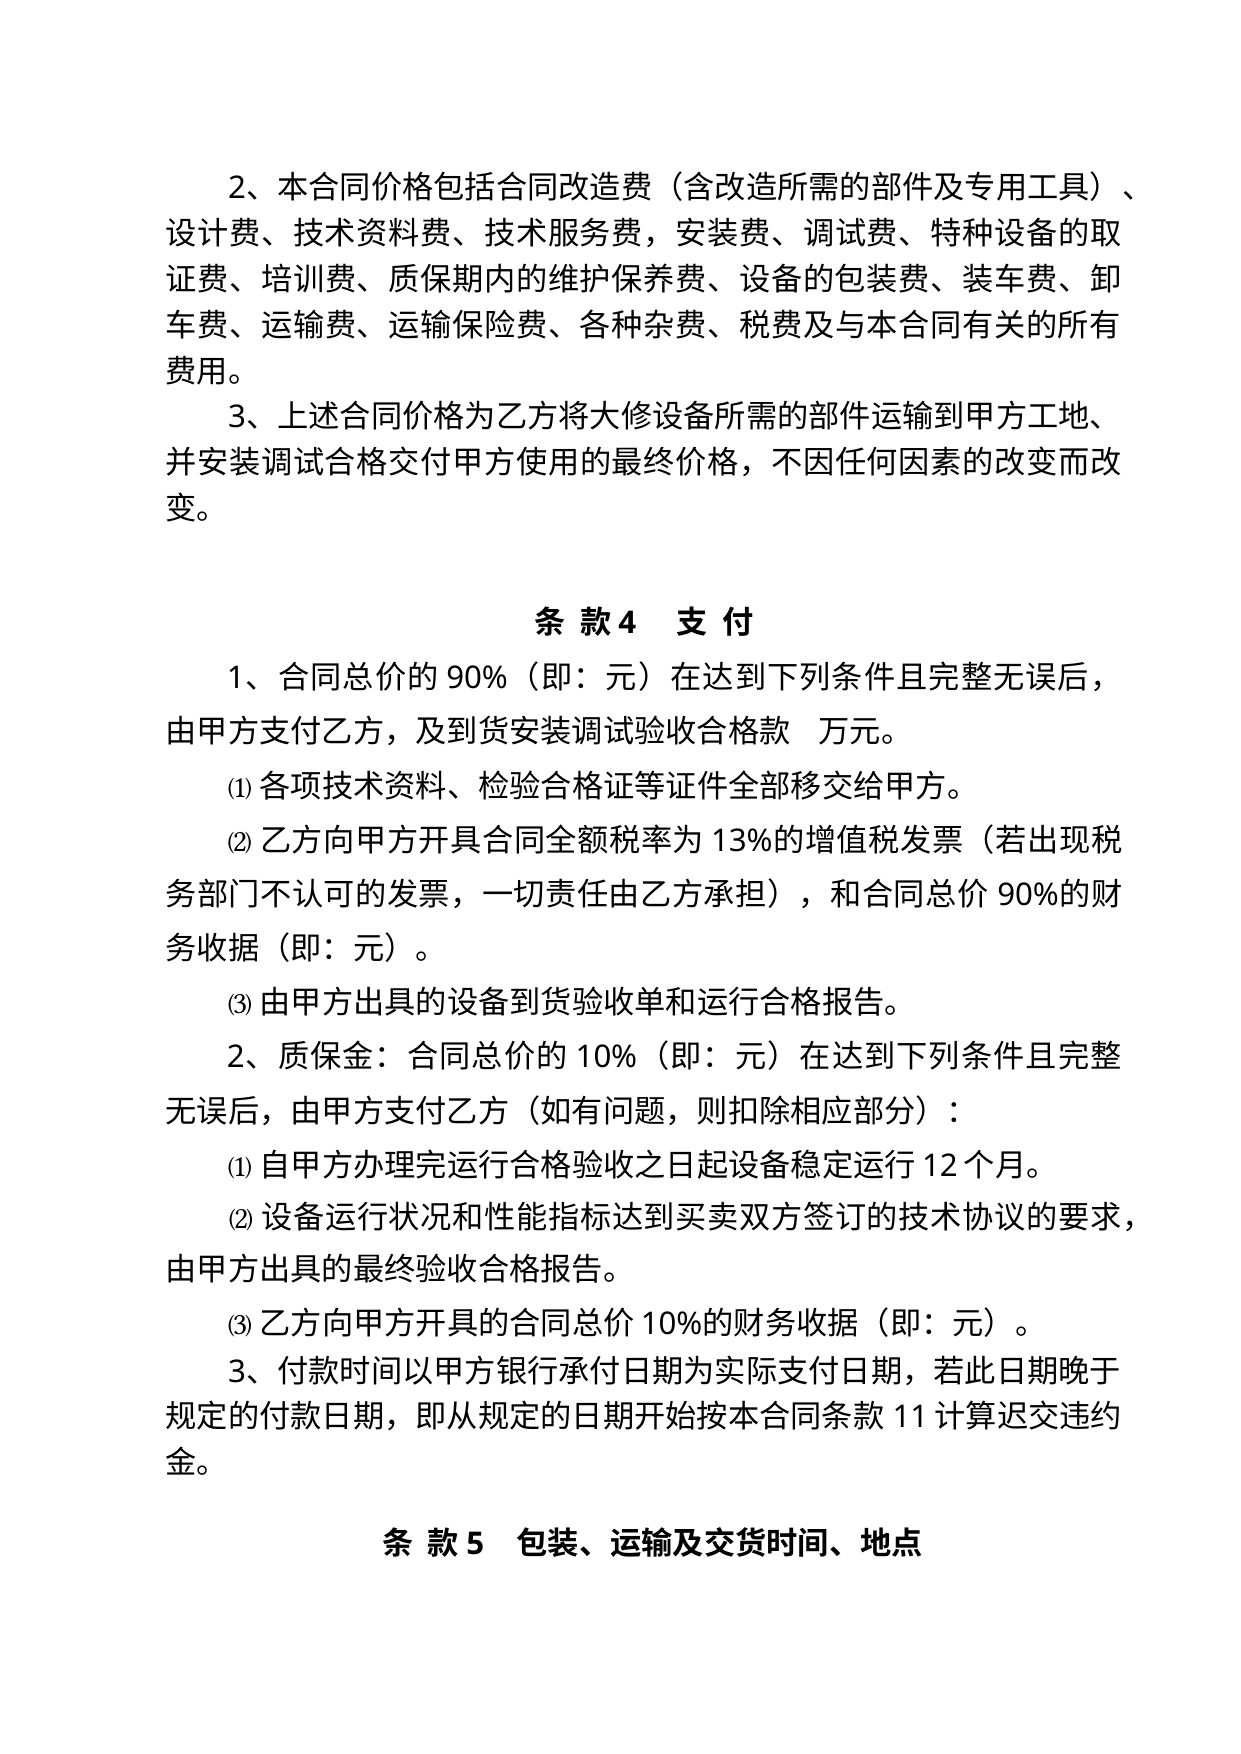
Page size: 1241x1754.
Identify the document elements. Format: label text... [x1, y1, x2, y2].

text 条 款 5 包装、运输及交货时间、地点 [165, 1508, 1122, 1566]
text 条 款 4 支 付 [165, 587, 1122, 645]
text 2、质保金：合同总价的10%（即：元）在达到下列条件且完整无误后，由甲方支付乙方（如有问题，则扣除相应部分）： [165, 1024, 1122, 1133]
text ⑵设备运行状况和性能指标达到买卖双方签订的技术协议的要求，由甲方出具的最终验收合格报告。 [165, 1187, 1122, 1291]
text 1、合同总价的90%（即：元）在达到下列条件且完整无误后，由甲方支付乙方，及到货安装调试验收合格款 万元。 [165, 645, 1122, 754]
text ⑶由甲方出具的设备到货验收单和运行合格报告。 [165, 970, 1122, 1024]
text 3、付款时间以甲方银行承付日期为实际支付日期，若此日期晚于规定的付款日期，即从规定的日期开始按本合同条款11计算迟交违约金。 [165, 1345, 1122, 1483]
text ⑴各项技术资料、检验合格证等证件全部移交给甲方。 [165, 754, 1122, 808]
text ⑴自甲方办理完运行合格验收之日起设备稳定运行12个月。 [165, 1133, 1122, 1187]
text 3、上述合同价格为乙方将大修设备所需的部件运输到甲方工地、并安装调试合格交付甲方使用的最终价格，不因任何因素的改变而改变。 [165, 391, 1122, 529]
text 2、本合同价格包括合同改造费（含改造所需的部件及专用工具）、设计费、技术资料费、技术服务费，安装费、调试费、特种设备的取证费、培训费、质保期内的维护保养费、设备的包装费、装车费、卸车费、运输费、运输保险费、各种杂费、税费及与本合同有关的所有费用。 [165, 162, 1122, 391]
text ⑶乙方向甲方开具的合同总价10%的财务收据（即：元）。 [165, 1291, 1122, 1345]
text ⑵乙方向甲方开具合同全额税率为13%的增值税发票（若出现税务部门不认可的发票，一切责任由乙方承担），和合同总价90%的财务收据（即：元）。 [165, 808, 1122, 970]
